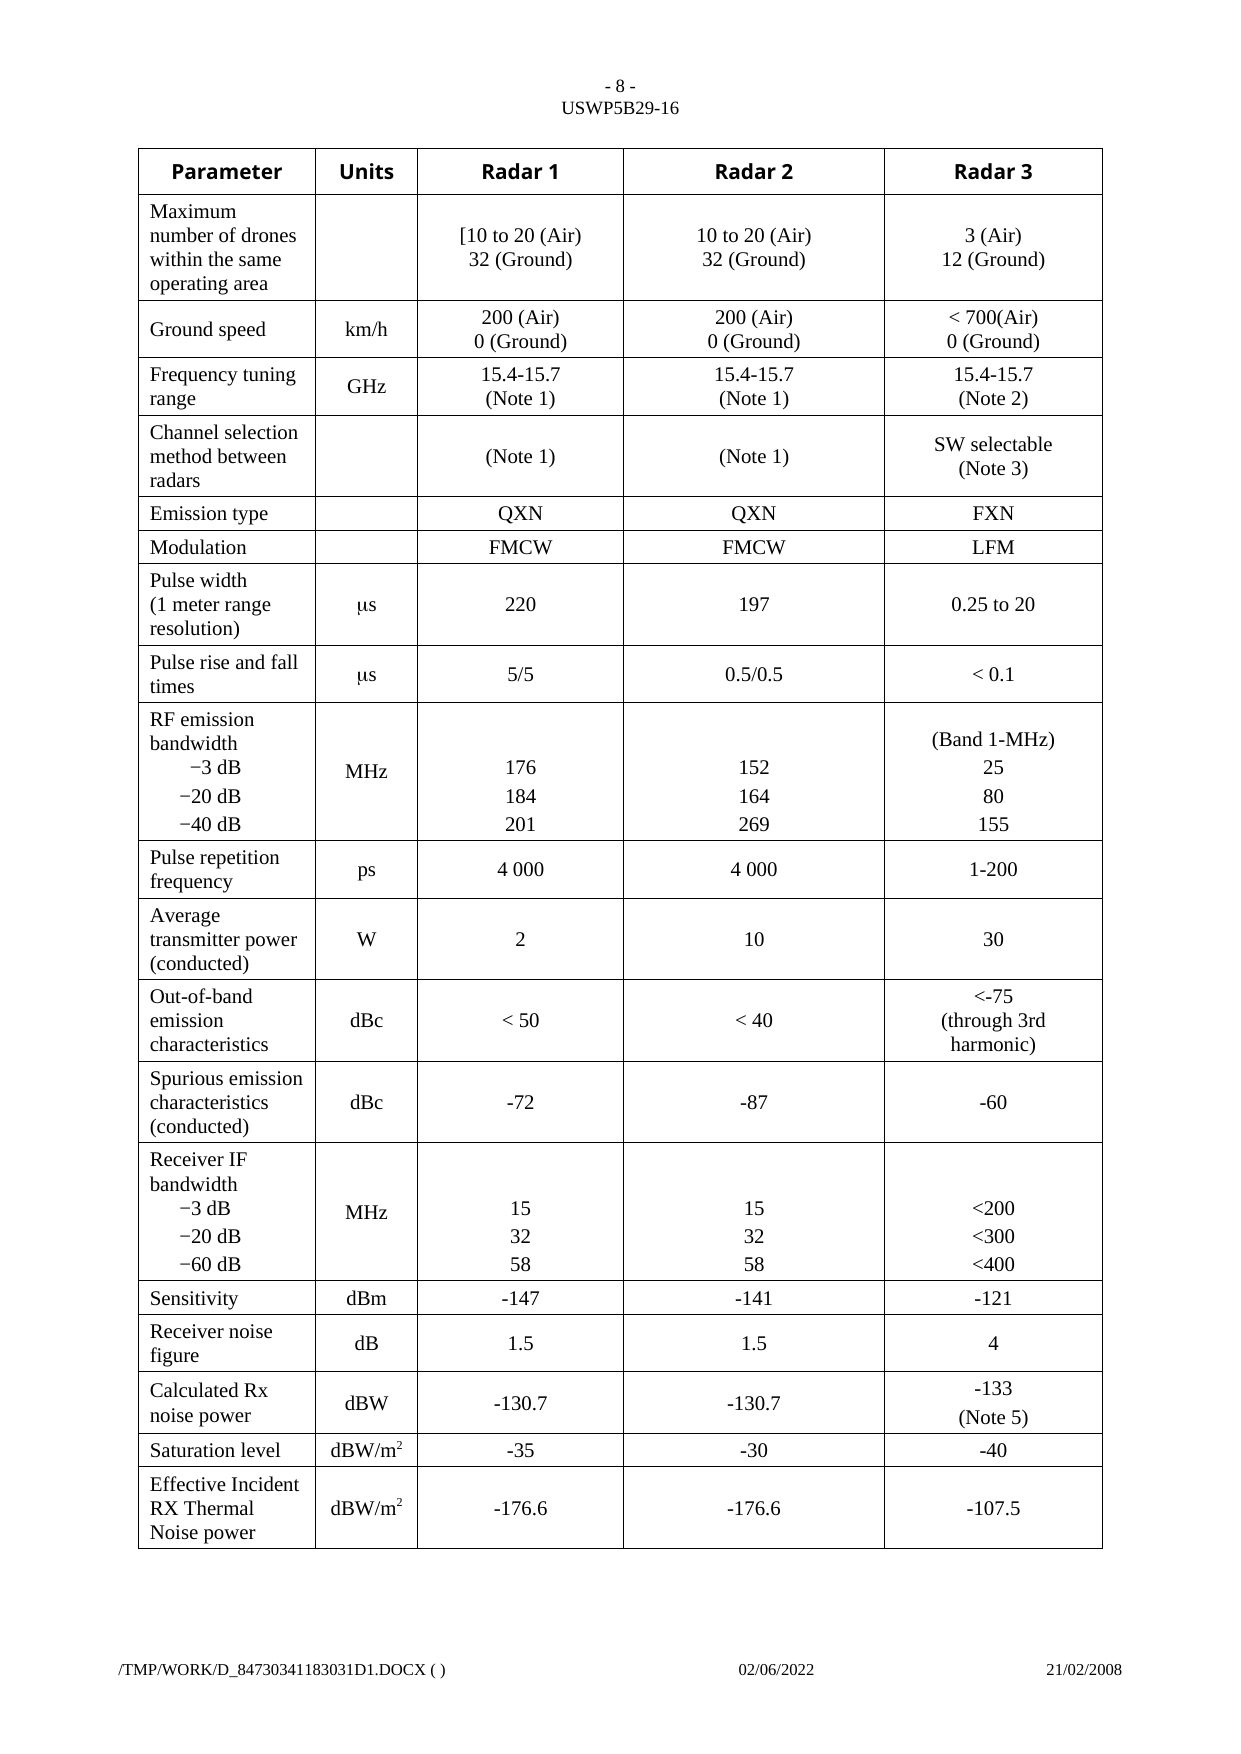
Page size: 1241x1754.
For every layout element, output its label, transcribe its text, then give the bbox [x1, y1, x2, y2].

table_cell RF emission bandwidth −3 dB −20 dB −40 dB [139, 703, 315, 840]
table_cell Frequency tuning range [139, 358, 315, 414]
table_cell GHz [316, 358, 417, 414]
table_cell Sensitivity [139, 1281, 315, 1314]
table_cell W [316, 899, 417, 979]
table_cell 10 to 20 (Air) 32 (Ground) [624, 195, 884, 299]
table_cell 0.5/0.5 [624, 646, 884, 702]
table_cell Emission type [139, 497, 315, 529]
table_cell dBW/m2 [316, 1467, 417, 1548]
table_cell -60 [885, 1062, 1102, 1142]
table_cell 200 (Air) 0 (Ground) [624, 301, 884, 357]
table_cell 3 (Air) 12 (Ground) [885, 195, 1102, 299]
table_cell QXN [624, 497, 884, 529]
table_cell 4 000 [624, 841, 884, 897]
table_cell -35 [418, 1434, 623, 1466]
table_cell Pulse width (1 meter range resolution) [139, 564, 315, 644]
table_cell MHz [316, 1143, 417, 1280]
table_cell 30 [885, 899, 1102, 979]
table_cell 176 184 201 [418, 703, 623, 840]
table_cell s [316, 646, 417, 702]
table_cell [316, 195, 417, 299]
table_cell 15 32 58 [624, 1143, 884, 1280]
table_cell 15 32 58 [418, 1143, 623, 1280]
table_cell FXN [885, 497, 1102, 529]
table_cell 1.5 [624, 1315, 884, 1371]
table_cell dBc [316, 980, 417, 1061]
table_cell Modulation [139, 531, 315, 563]
table_cell -133 (Note 5) [885, 1372, 1102, 1433]
table_cell < 0.1 [885, 646, 1102, 702]
table_cell -176.6 [418, 1467, 623, 1548]
table_cell [316, 416, 417, 496]
table_cell LFM [885, 531, 1102, 563]
table_cell s [316, 564, 417, 644]
table_cell Out-of-band emission characteristics [139, 980, 315, 1061]
table_cell 1.5 [418, 1315, 623, 1371]
table_cell Average transmitter power (conducted) [139, 899, 315, 979]
table_cell Saturation level [139, 1434, 315, 1466]
table_cell -130.7 [624, 1372, 884, 1433]
table_cell 152 164 269 [624, 703, 884, 840]
table_cell Ground speed [139, 301, 315, 357]
table_cell 15.4-15.7 (Note 1) [418, 358, 623, 414]
table_cell dB [316, 1315, 417, 1371]
table_header Parameter [139, 149, 315, 194]
table_cell -121 [885, 1281, 1102, 1314]
table_cell FMCW [418, 531, 623, 563]
table_header Radar 1 [418, 149, 623, 194]
table_header Radar 2 [624, 149, 884, 194]
table_cell Spurious emission characteristics (conducted) [139, 1062, 315, 1142]
table_cell Maximum number of drones within the same operating area [139, 195, 315, 299]
table_cell 0.25 to 20 [885, 564, 1102, 644]
table_cell < 40 [624, 980, 884, 1061]
table_cell Pulse rise and fall times [139, 646, 315, 702]
table_cell FMCW [624, 531, 884, 563]
table_cell dBm [316, 1281, 417, 1314]
table_cell -40 [885, 1434, 1102, 1466]
table_cell [10 to 20 (Air) 32 (Ground) [418, 195, 623, 299]
table_cell -107.5 [885, 1467, 1102, 1548]
table_cell dBW/m2 [316, 1434, 417, 1466]
table_cell 10 [624, 899, 884, 979]
table_cell 15.4-15.7 (Note 1) [624, 358, 884, 414]
table_cell dBW [316, 1372, 417, 1433]
table_cell (Note 1) [624, 416, 884, 496]
table_cell <-75 (through 3rd harmonic) [885, 980, 1102, 1061]
table_cell -176.6 [624, 1467, 884, 1548]
table_cell 15.4-15.7 (Note 2) [885, 358, 1102, 414]
table_cell MHz [316, 703, 417, 840]
table_cell < 50 [418, 980, 623, 1061]
table_header Units [316, 149, 417, 194]
table_cell km/h [316, 301, 417, 357]
table_cell QXN [418, 497, 623, 529]
table_cell 197 [624, 564, 884, 644]
table_header Radar 3 [885, 149, 1102, 194]
table_cell -141 [624, 1281, 884, 1314]
table_cell Pulse repetition frequency [139, 841, 315, 897]
table_cell [316, 531, 417, 563]
table_cell SW selectable (Note 3) [885, 416, 1102, 496]
table_cell (Band 1-MHz) 25 80 155 [885, 703, 1102, 840]
table_cell 220 [418, 564, 623, 644]
table_cell < 700(Air) 0 (Ground) [885, 301, 1102, 357]
table_cell 4 000 [418, 841, 623, 897]
table_cell Channel selection method between radars [139, 416, 315, 496]
table_cell [316, 497, 417, 529]
table_cell dBc [316, 1062, 417, 1142]
table_cell 200 (Air) 0 (Ground) [418, 301, 623, 357]
table_cell Receiver noise figure [139, 1315, 315, 1371]
table_cell -72 [418, 1062, 623, 1142]
table_cell -30 [624, 1434, 884, 1466]
table_cell <200 <300 <400 [885, 1143, 1102, 1280]
table_cell 2 [418, 899, 623, 979]
table_cell -87 [624, 1062, 884, 1142]
table_cell -147 [418, 1281, 623, 1314]
table_cell 1-200 [885, 841, 1102, 897]
table_cell 4 [885, 1315, 1102, 1371]
table_cell Calculated Rx noise power [139, 1372, 315, 1433]
table_cell 5/5 [418, 646, 623, 702]
table_cell (Note 1) [418, 416, 623, 496]
table_cell ps [316, 841, 417, 897]
table_cell -130.7 [418, 1372, 623, 1433]
table_cell Effective Incident RX Thermal Noise power [139, 1467, 315, 1548]
table_cell Receiver IF bandwidth −3 dB −20 dB −60 dB [139, 1143, 315, 1280]
